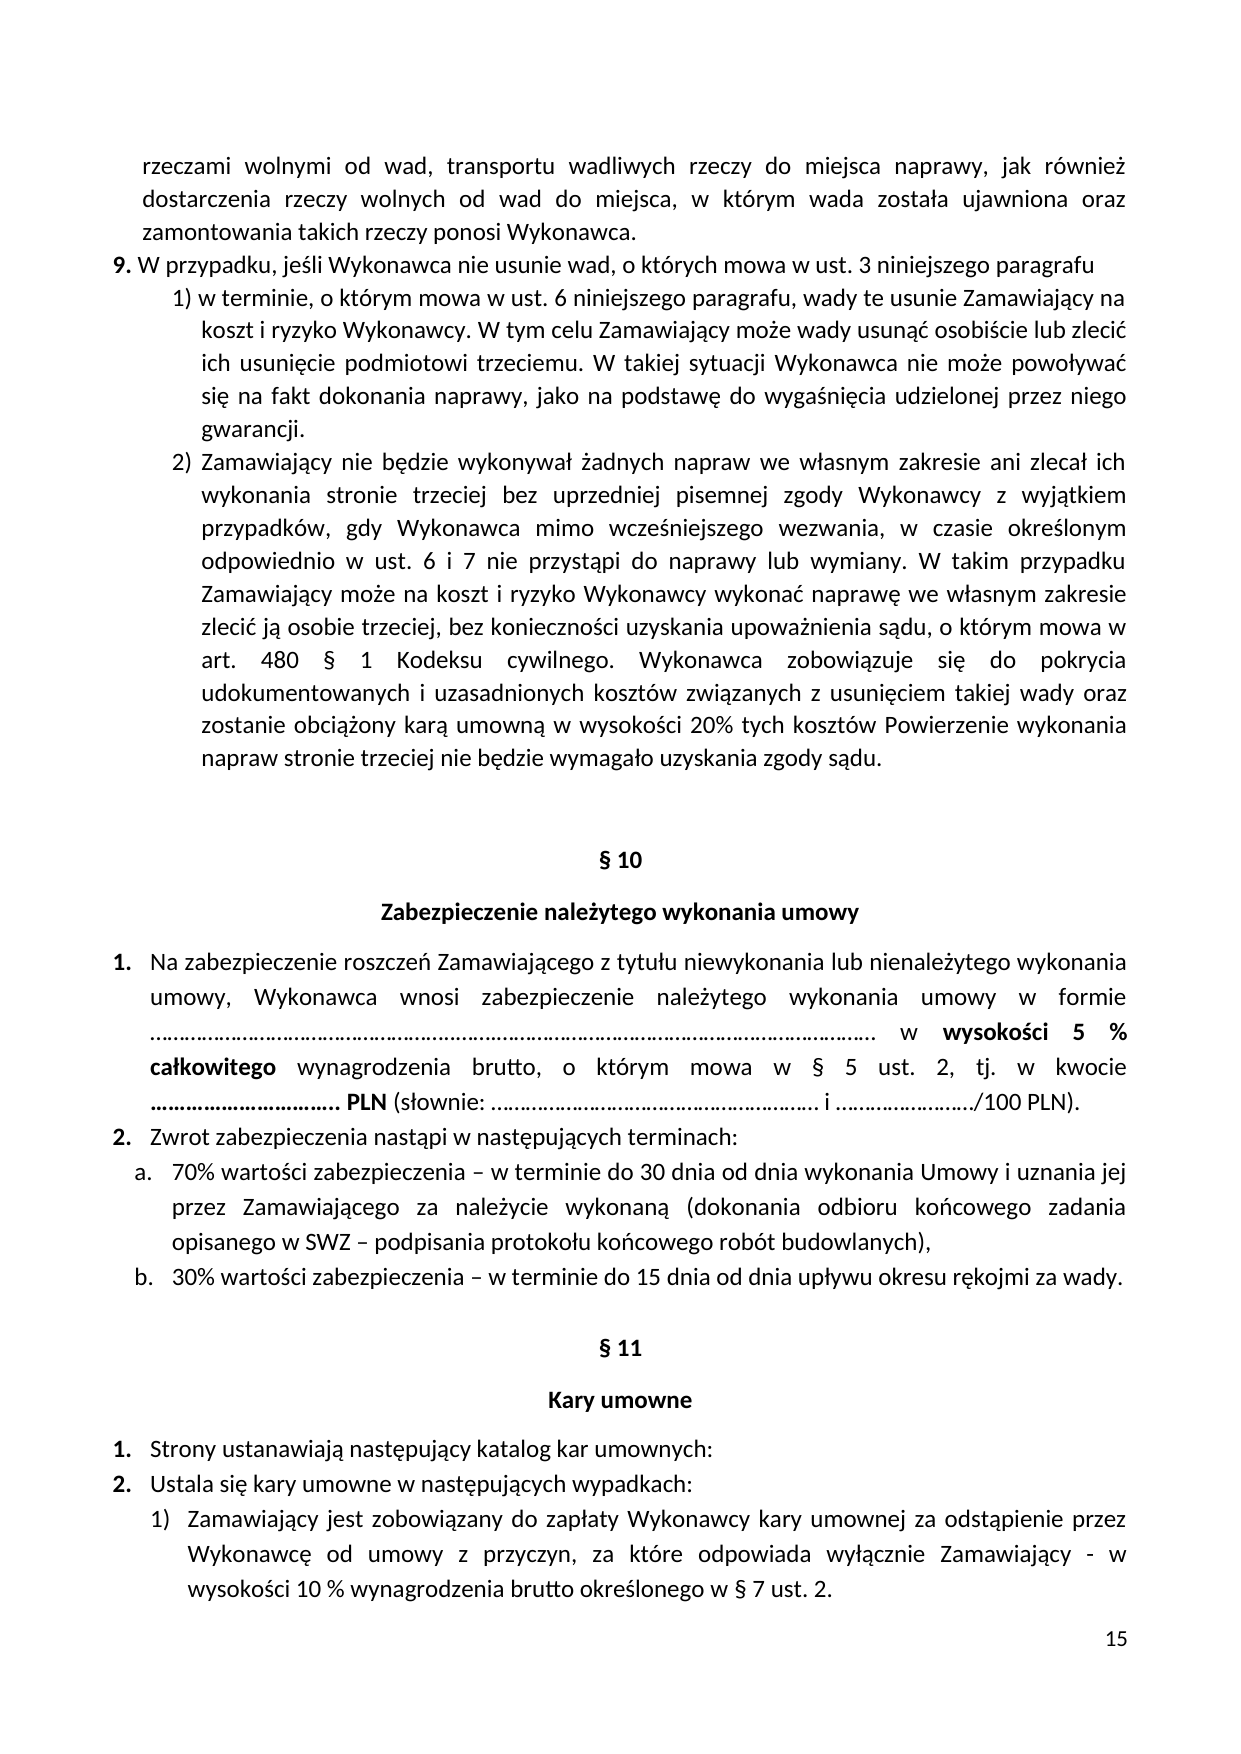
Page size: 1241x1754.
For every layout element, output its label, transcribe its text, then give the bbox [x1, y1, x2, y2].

list 30% wartości zabezpieczenia – w terminie do 15 dnia od dnia upływu okresu rękojmi za wady. [134, 1261, 1128, 1291]
list Zwrot zabezpieczenia nastąpi w następujących terminach: [112, 1121, 1128, 1151]
list Na zabezpieczenie roszczeń Zamawiającego z tytułu niewykonania lub nienależytego wykonania umowy, Wykonawca wnosi zabezpieczenie należytego wykonania umowy w formie ……………………………………………..…….………………………………………………………… w wysokości 5 % całkowitego wynagrodzenia brutto, o którym mowa w § 5 ust. 2, tj. w kwocie ………………………….. PLN (słownie: ………………………………………………… i ……………………/100 PLN). [112, 946, 1128, 1116]
text 2) Zamawiający nie będzie wykonywał żadnych napraw we własnym zakresie ani zlecał ich wykonania stronie trzeciej bez uprzedniej pisemnej zgody Wykonawcy z wyjątkiem przypadków, gdy Wykonawca mimo wcześniejszego wezwania, w czasie określonym odpowiednio w ust. 6 i 7 nie przystąpi do naprawy lub wymiany. W takim przypadku Zamawiający może na koszt i ryzyko Wykonawcy wykonać naprawę we własnym zakresie zlecić ją osobie trzeciej, bez konieczności uzyskania upoważnienia sądu, o którym mowa w art. 480 § 1 Kodeksu cywilnego. Wykonawca zobowiązuje się do pokrycia udokumentowanych i uzasadnionych kosztów związanych z usunięciem takiej wady oraz zostanie obciążony karą umowną w wysokości 20% tych kosztów Powierzenie wykonania napraw stronie trzeciej nie będzie wymagało uzyskania zgody sądu. [172, 446, 1128, 773]
list Zamawiający jest zobowiązany do zapłaty Wykonawcy kary umownej za odstąpienie przez Wykonawcę od umowy z przyczyn, za które odpowiada wyłącznie Zamawiający - w wysokości 10 % wynagrodzenia brutto określonego w § 7 ust. 2. [150, 1503, 1128, 1604]
list Ustala się kary umowne w następujących wypadkach: [112, 1468, 1128, 1499]
text Zabezpieczenie należytego wykonania umowy [112, 896, 1128, 927]
text § 10 [112, 844, 1128, 875]
text 9. W przypadku, jeśli Wykonawca nie usunie wad, o których mowa w ust. 3 niniejszego paragrafu [112, 249, 1128, 279]
text Kary umowne [112, 1384, 1128, 1414]
list Strony ustanawiają następujący katalog kar umownych: [112, 1433, 1128, 1464]
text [112, 150, 1128, 246]
text § 11 [112, 1332, 1128, 1363]
text 1) w terminie, o którym mowa w ust. 6 niniejszego paragrafu, wady te usunie Zamawiający na koszt i ryzyko Wykonawcy. W tym celu Zamawiający może wady usunąć osobiście lub zlecić ich usunięcie podmiotowi trzeciemu. W takiej sytuacji Wykonawca nie może powoływać się na fakt dokonania naprawy, jako na podstawę do wygaśnięcia udzielonej przez niego gwarancji. [172, 282, 1128, 444]
list 70% wartości zabezpieczenia – w terminie do 30 dnia od dnia wykonania Umowy i uznania jej przez Zamawiającego za należycie wykonaną (dokonania odbioru końcowego zadania opisanego w SWZ – podpisania protokołu końcowego robót budowlanych), [134, 1156, 1128, 1256]
